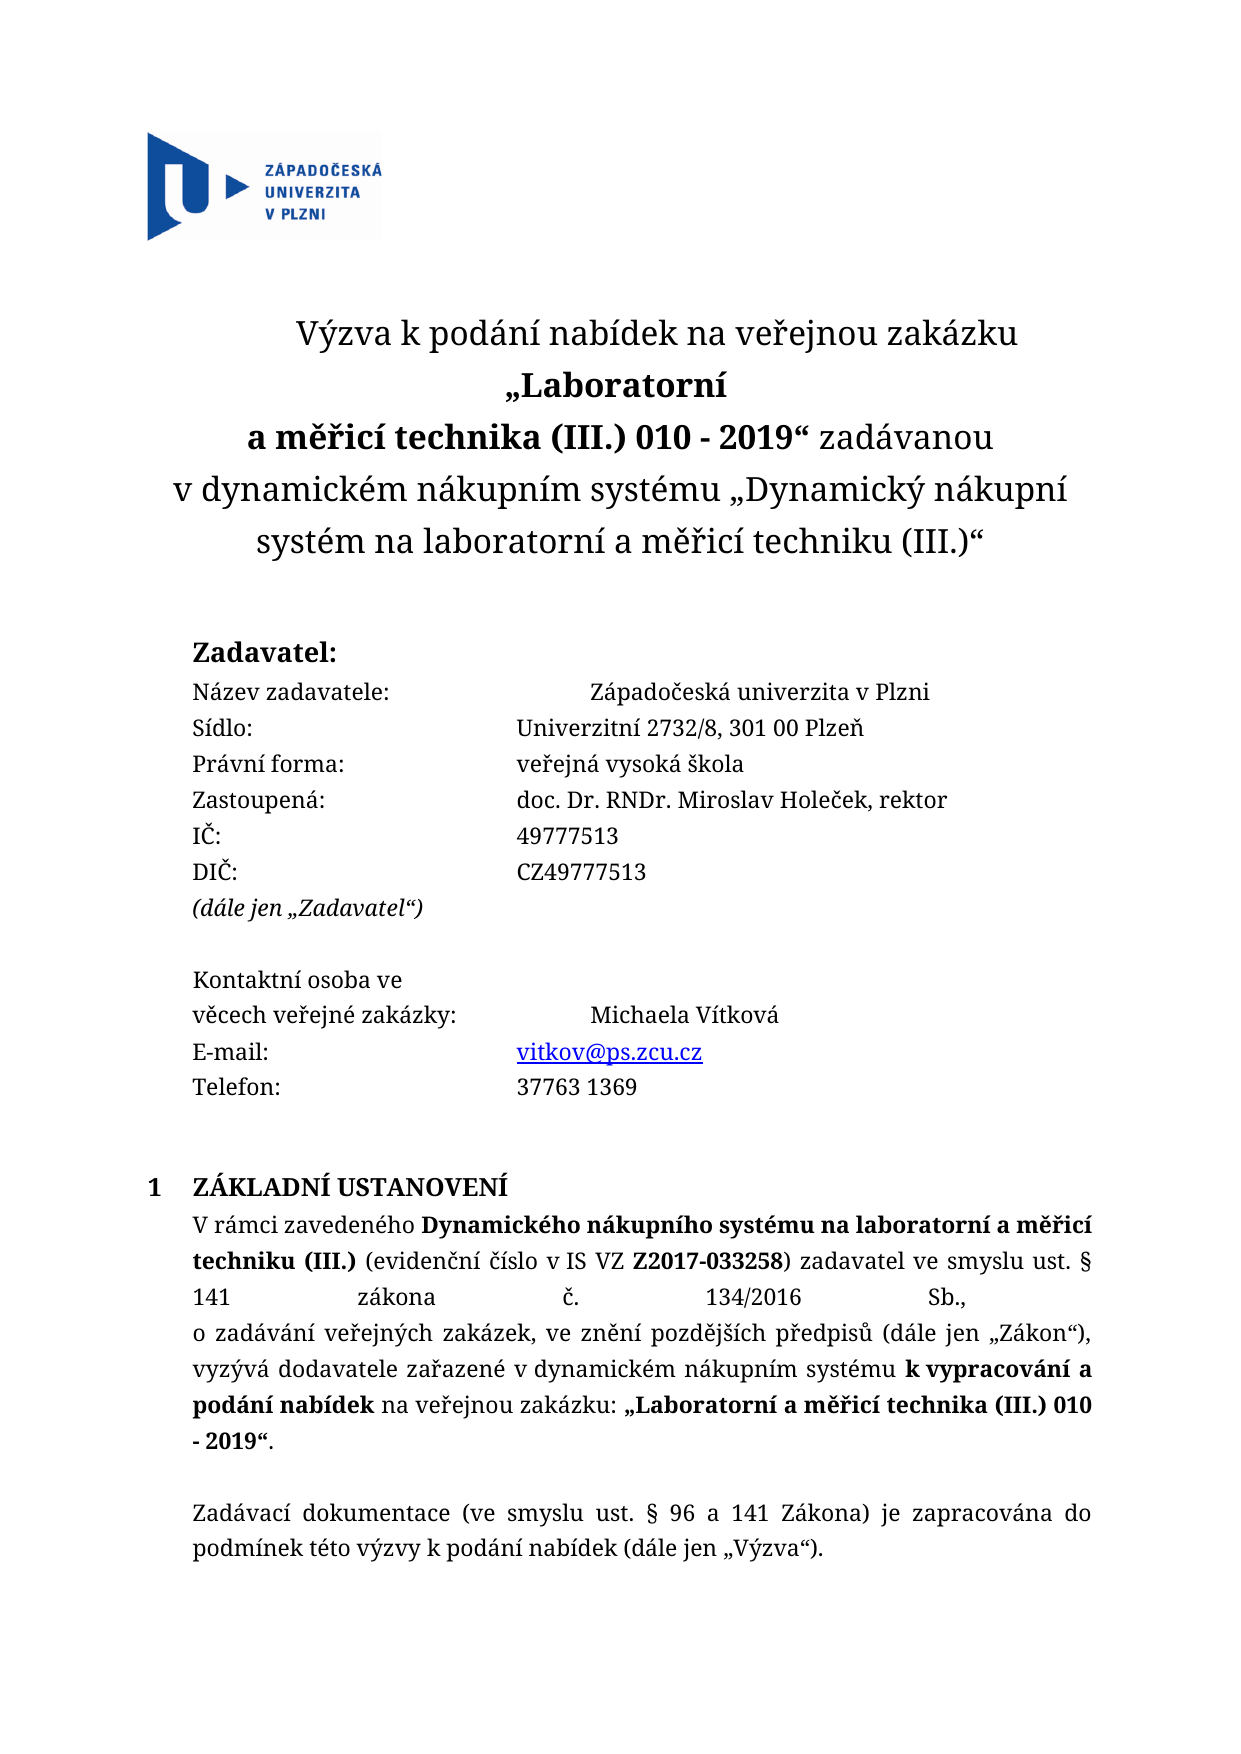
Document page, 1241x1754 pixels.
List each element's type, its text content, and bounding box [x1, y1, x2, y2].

text IČ: 49777513 [148, 820, 1093, 851]
text Zadávací dokumentace (ve smyslu ust. § 96 a 141 Zákona) je zapracována do podmínek této výzvy k podání nabídek (dále jen „Výzva“). [192, 1496, 1093, 1564]
text Výzva k podání nabídek na veřejnou zakázku „Laboratorní a měřicí technika (III.) 010 - 2019“ zadávanou v dynamickém nákupním systému „Dynamický nákupní systém na laboratorní a měřicí techniku (III.)“ [148, 309, 1093, 564]
text Zadavatel: [192, 634, 1093, 671]
text DIČ: CZ49777513 [148, 856, 1093, 887]
text (dále jen „Zadavatel“) [148, 892, 1093, 923]
text Název zadavatele: Západočeská univerzita v Plzni [148, 676, 1093, 707]
text E-mail: vitkov@ps.zcu.cz [148, 1035, 1093, 1067]
text Právní forma: veřejná vysoká škola [148, 748, 1093, 779]
text Telefon: 37763 1369 [148, 1071, 1093, 1103]
text Kontaktní osoba ve věcech veřejné zakázky: Michaela Vítková [192, 963, 1093, 1031]
text Zastoupená: doc. Dr. RNDr. Miroslav Holeček, rektor [192, 784, 1093, 815]
text V rámci zavedeného Dynamického nákupního systému na laboratorní a měřicí techniku (III.) (evidenční číslo v IS VZ Z2017-033258) zadavatel ve smyslu ust. § 141 zákona č. 134/2016 Sb., o zadávání veřejných zakázek, ve znění pozdějších předpisů (dále jen „Zákon“), vyzývá dodavatele zařazené v dynamickém nákupním systému k vypracování a podání nabídek na veřejnou zakázku: „Laboratorní a měřicí technika (III.) 010 - 2019“. [192, 1209, 1093, 1456]
subtitle ZÁKLADNÍ USTANOVENÍ [148, 1170, 1093, 1204]
text Sídlo: Univerzitní 2732/8, 301 00 Plzeň [148, 712, 1093, 743]
picture [147, 132, 382, 241]
